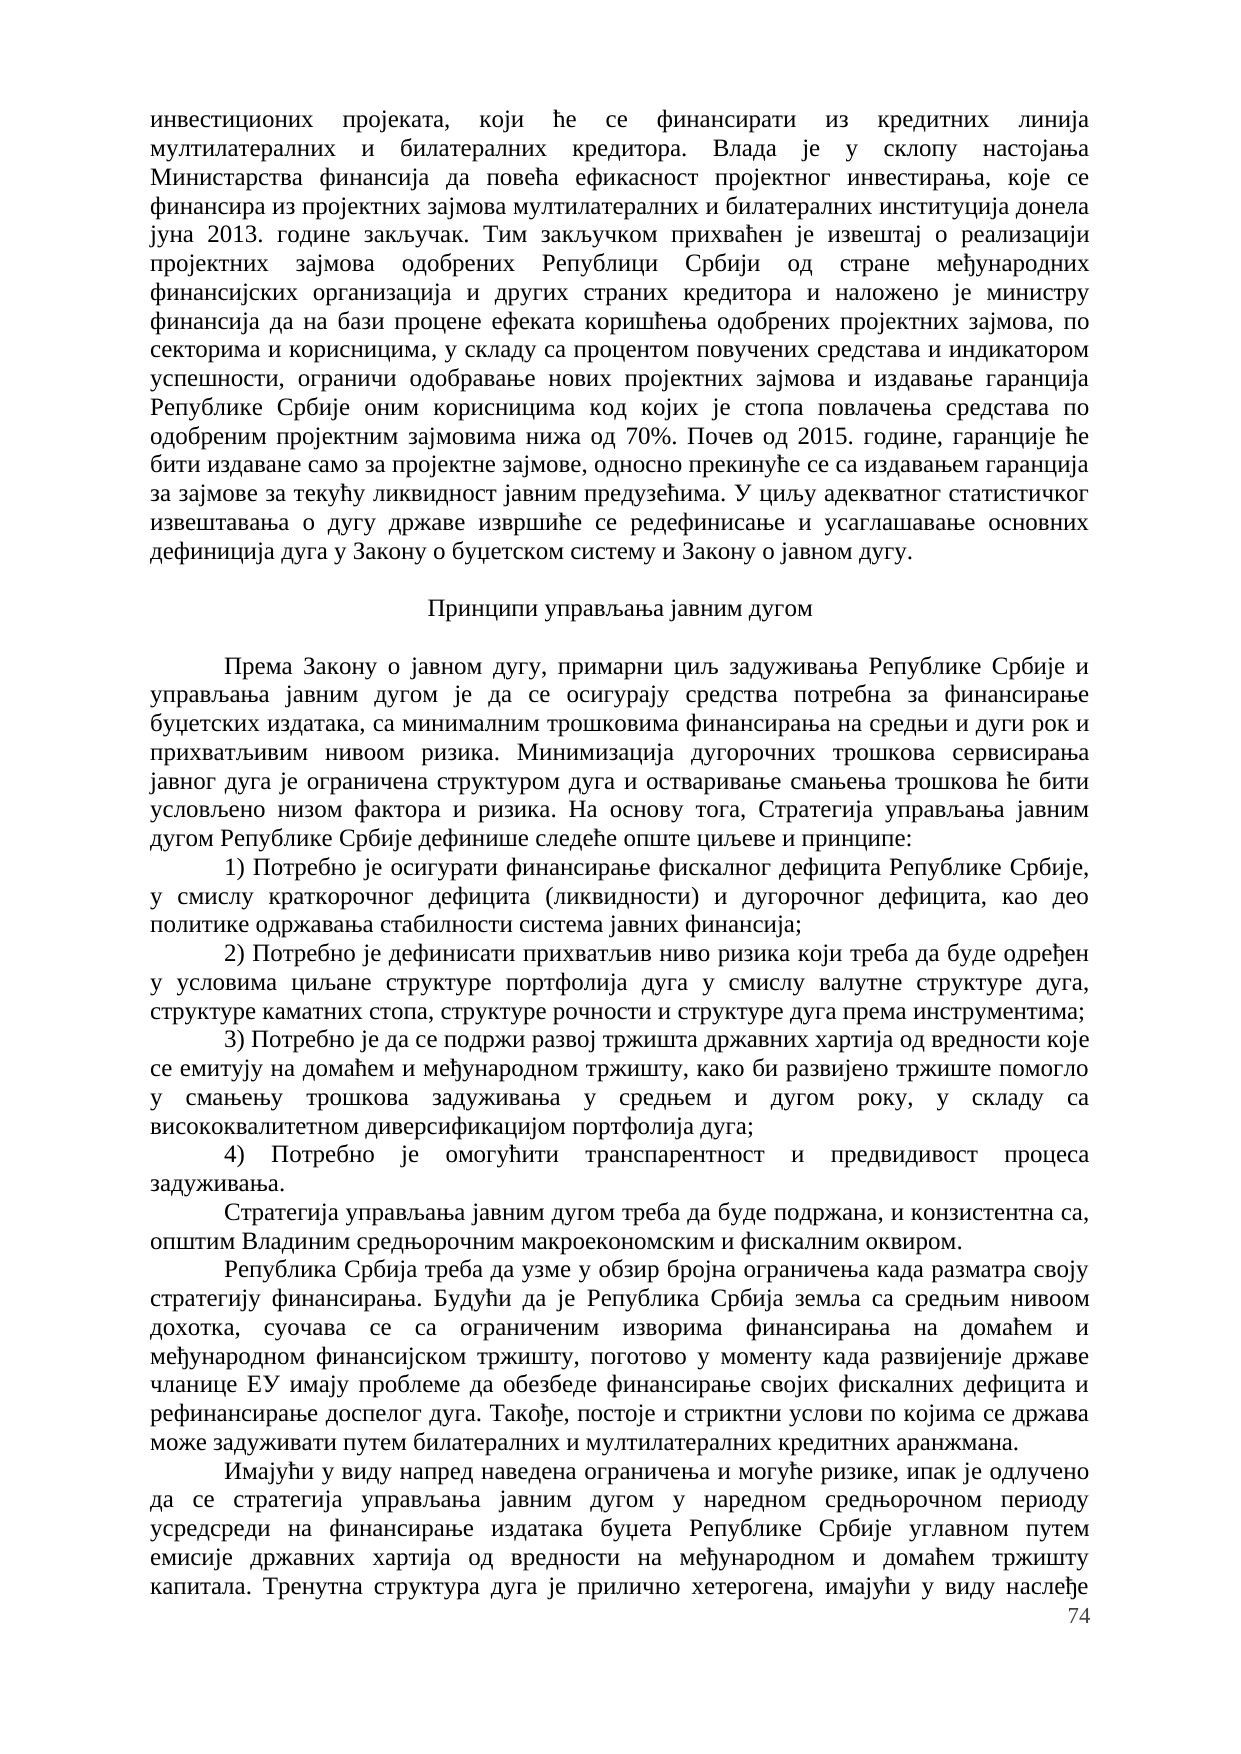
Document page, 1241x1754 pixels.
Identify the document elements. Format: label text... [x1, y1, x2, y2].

text Република Србија треба да узме у обзир бројна ограничења када разматра своју стратегију финансирања. Будући да је Република Србија земља са средњим нивоом дохотка, суочава се са ограниченим изворима финансирања на домаћем и међународном финансијском тржишту, поготово у моменту када развијеније државе чланице ЕУ имају проблеме да обезбеде финансирање својих фискалних дефицита и рефинансирање доспелог дуга. Такође, постоје и стриктни услови по којима се држава може задуживати путем билатералних и мултилатералних кредитних аранжмана. [150, 1254, 1090, 1456]
text Стратегија управљања јавним дугом треба да буде подржана, и конзистентна са, општим Владиним средњорочним макроекономским и фискалним оквиром. [150, 1197, 1090, 1254]
text 4) Потребно је омогућити транспарентност и предвидивост процеса задуживања. [150, 1139, 1090, 1197]
text Према Закону о јавном дугу, примарни циљ задуживања Републике Србије и управљања јавним дугом је да се осигурају средства потребна за финансирање буџетских издатака, са минималним трошковима финансирања на средњи и дуги рок и прихватљивим нивоом ризика. Минимизација дугорочних трошкова сервисирања јавног дуга је ограничена структуром дуга и остваривање смањења трошкова ће бити условљено низом фактора и ризика. На основу тога, Стратегија управљања јавним дугом Републике Србије дефинише следеће опште циљеве и принципе: [150, 651, 1090, 852]
text Принципи управљања јавним дугом [150, 593, 1090, 622]
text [150, 1456, 1090, 1599]
text 3) Потребно је да се подржи развој тржишта државних хартија од вредности које се емитују на домаћем и међународном тржишту, како би развијено тржиште помогло у смањењу трошкова задуживања у средњем и дугом року, у складу са висококвалитетном диверсификацијом портфолија дуга; [150, 1024, 1090, 1139]
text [150, 104, 1090, 564]
text 2) Потребно је дефинисати прихватљив ниво ризика који треба да буде одређен у условима циљане структуре портфолија дуга у смислу валутне структуре дуга, структуре каматних стопа, структуре рочности и структуре дуга према инструментима; [150, 938, 1090, 1024]
text 1) Потребно је осигурати финансирање фискалног дефицита Републике Србије, у смислу краткорочног дефицита (ликвидности) и дугорочног дефицита, као део политике одржавања стабилности система јавних финансија; [150, 852, 1090, 938]
